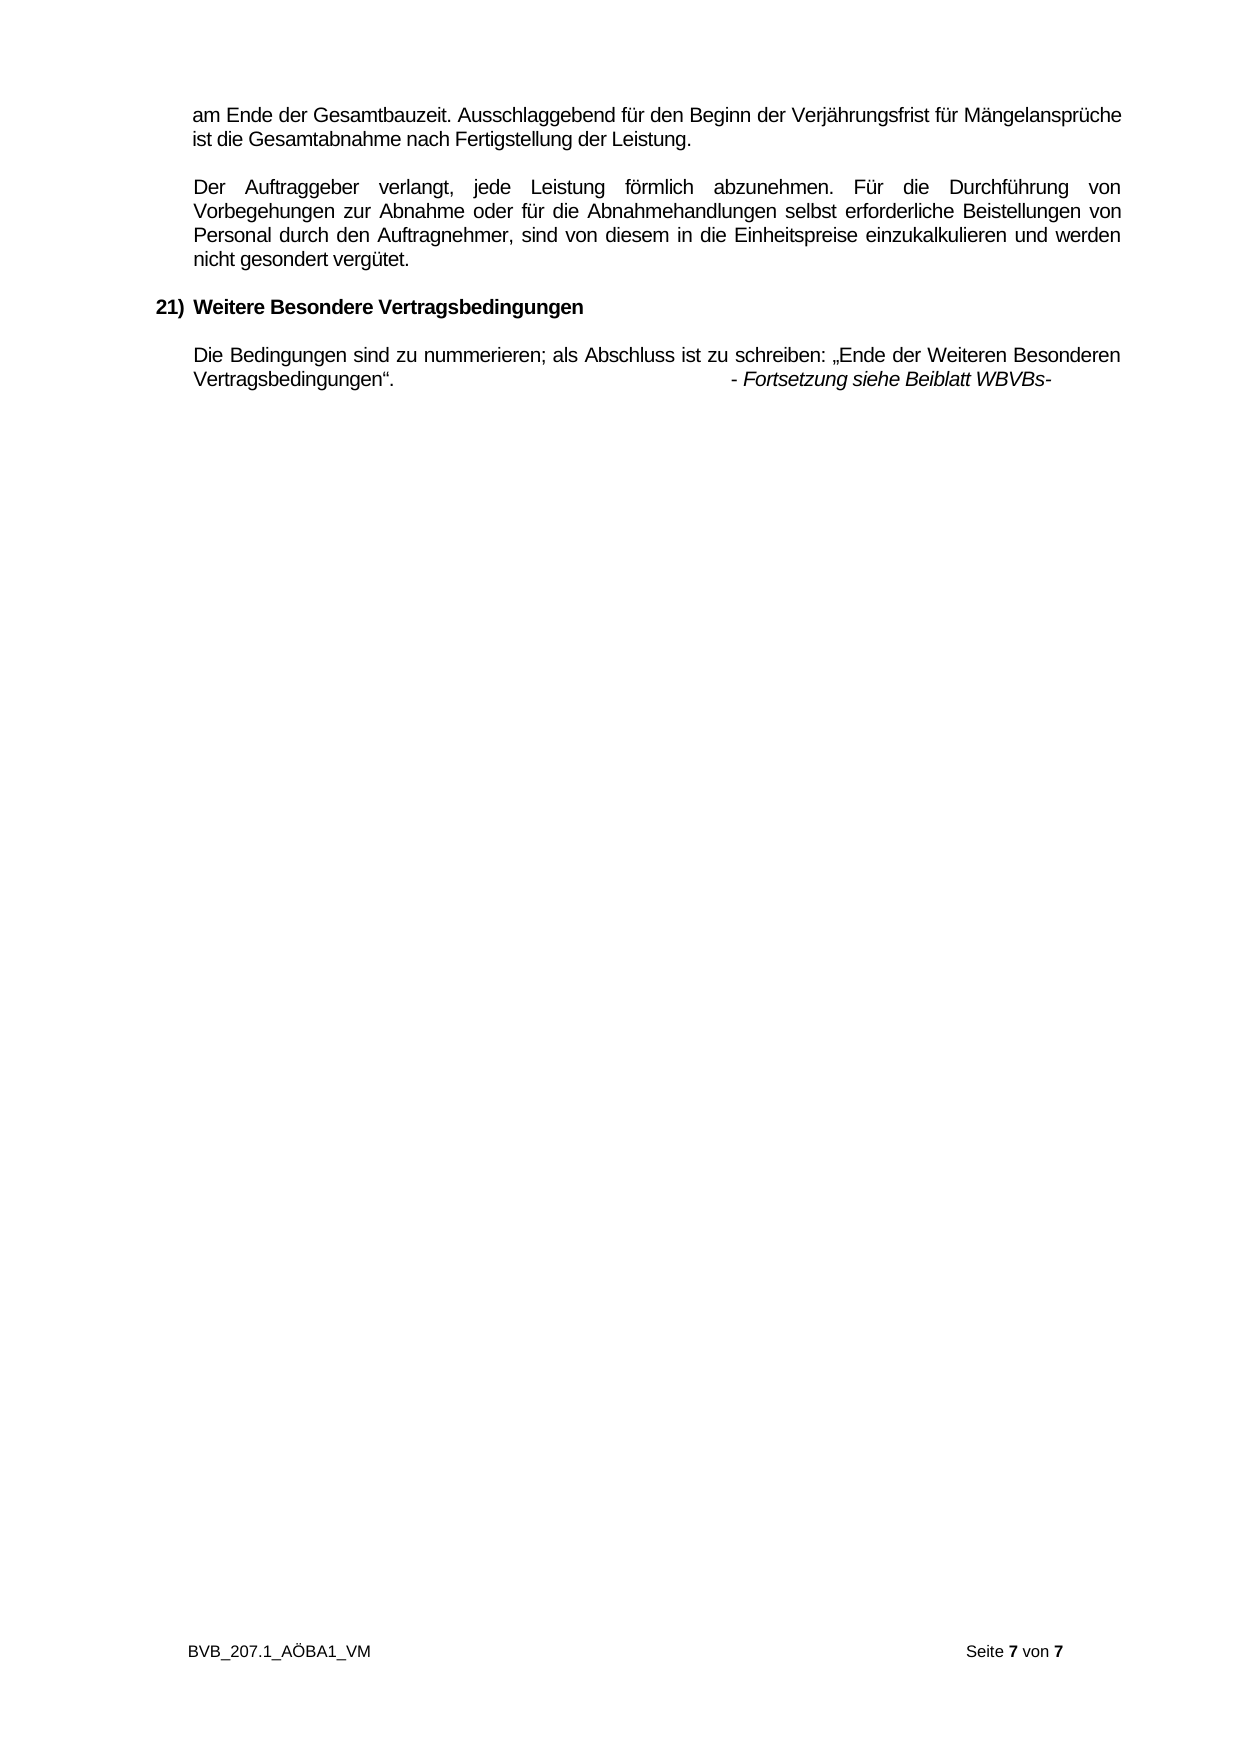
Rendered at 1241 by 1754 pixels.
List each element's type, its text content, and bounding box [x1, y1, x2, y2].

list Weitere Besondere Vertragsbedingungen [156, 295, 1122, 319]
list Der Auftraggeber verlangt, jede Leistung förmlich abzunehmen. Für die Durchführung von Vorbegehungen zur Abnahme oder für die Abnahmehandlungen selbst erforderliche Beistellungen von Personal durch den Auftragnehmer, sind von diesem in die Einheitspreise einzukalkulieren und werden nicht gesondert vergütet. [193, 175, 1122, 271]
list Die Bedingungen sind zu nummerieren; als Abschluss ist zu schreiben: „Ende der Weiteren Besonderen Vertragsbedingungen“. - Fortsetzung siehe Beiblatt WBVBs- [193, 343, 1122, 391]
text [192, 103, 1122, 151]
